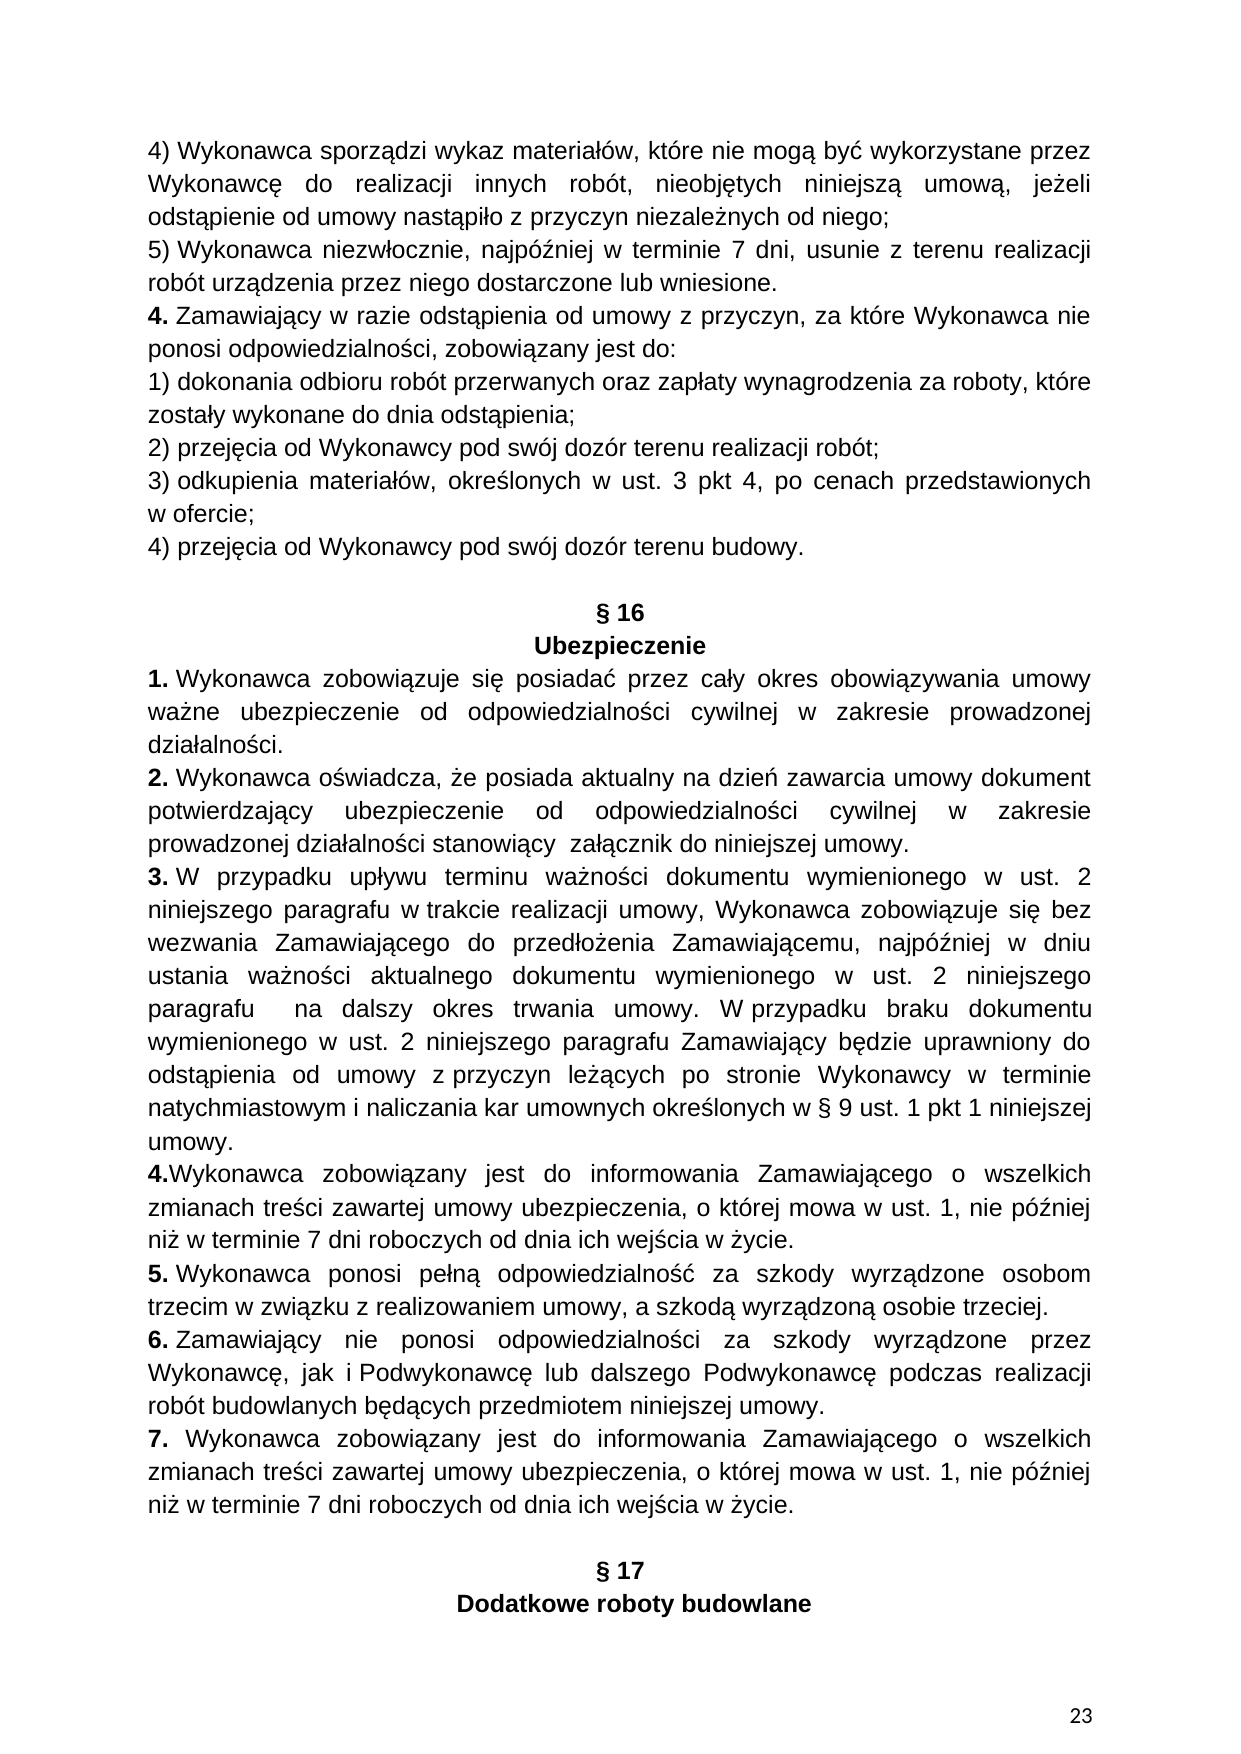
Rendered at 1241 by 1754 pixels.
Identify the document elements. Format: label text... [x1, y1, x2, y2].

text 3. W przypadku upływu terminu ważności dokumentu wymienionego w ust. 2 niniejszego paragrafu w trakcie realizacji umowy, Wykonawca zobowiązuje się bez wezwania Zamawiającego do przedłożenia Zamawiającemu, najpóźniej w dniu ustania ważności aktualnego dokumentu wymienionego w ust. 2 niniejszego paragrafu na dalszy okres trwania umowy. W przypadku braku dokumentu wymienionego w ust. 2 niniejszego paragrafu Zamawiający będzie uprawniony do odstąpienia od umowy z przyczyn leżących po stronie Wykonawcy w terminie natychmiastowym i naliczania kar umownych określonych w § 9 ust. 1 pkt 1 niniejszej umowy. [148, 862, 1092, 1155]
text 2. Wykonawca oświadcza, że posiada aktualny na dzień zawarcia umowy dokument potwierdzający ubezpieczenie od odpowiedzialności cywilnej w zakresie prowadzonej działalności stanowiący załącznik do niniejszej umowy. [148, 763, 1092, 858]
text 1. Wykonawca zobowiązuje się posiadać przez cały okres obowiązywania umowy ważne ubezpieczenie od odpowiedzialności cywilnej w zakresie prowadzonej działalności. [148, 664, 1092, 759]
text 5) Wykonawca niezwłocznie, najpóźniej w terminie 7 dni, usunie z terenu realizacji robót urządzenia przez niego dostarczone lub wniesione. [148, 235, 1092, 297]
text 4. Zamawiający w razie odstąpienia od umowy z przyczyn, za które Wykonawca nie ponosi odpowiedzialności, zobowiązany jest do: [148, 301, 1092, 363]
text 4.Wykonawca zobowiązany jest do informowania Zamawiającego o wszelkich zmianach treści zawartej umowy ubezpieczenia, o której mowa w ust. 1, nie później niż w terminie 7 dni roboczych od dnia ich wejścia w życie. [148, 1159, 1092, 1254]
text Ubezpieczenie [148, 631, 1092, 660]
text Dodatkowe roboty budowlane [176, 1589, 1092, 1617]
text 3) odkupienia materiałów, określonych w ust. 3 pkt 4, po cenach przedstawionych w ofercie; [148, 466, 1092, 528]
text 4) przejęcia od Wykonawcy pod swój dozór terenu budowy. [148, 532, 1092, 561]
text 7. Wykonawca zobowiązany jest do informowania Zamawiającego o wszelkich zmianach treści zawartej umowy ubezpieczenia, o której mowa w ust. 1, nie później niż w terminie 7 dni roboczych od dnia ich wejścia w życie. [148, 1424, 1092, 1518]
text 6. Zamawiający nie ponosi odpowiedzialności za szkody wyrządzone przez Wykonawcę, jak i Podwykonawcę lub dalszego Podwykonawcę podczas realizacji robót budowlanych będących przedmiotem niniejszej umowy. [148, 1324, 1092, 1419]
text § 17 [148, 1556, 1092, 1584]
text § 16 [148, 598, 1092, 627]
text 2) przejęcia od Wykonawcy pod swój dozór terenu realizacji robót; [148, 433, 1092, 462]
text 1) dokonania odbioru robót przerwanych oraz zapłaty wynagrodzenia za roboty, które zostały wykonane do dnia odstąpienia; [148, 367, 1092, 429]
text 5. Wykonawca ponosi pełną odpowiedzialność za szkody wyrządzone osobom trzecim w związku z realizowaniem umowy, a szkodą wyrządzoną osobie trzeciej. [148, 1258, 1092, 1320]
text 4) Wykonawca sporządzi wykaz materiałów, które nie mogą być wykorzystane przez Wykonawcę do realizacji innych robót, nieobjętych niniejszą umową, jeżeli odstąpienie od umowy nastąpiło z przyczyn niezależnych od niego; [148, 136, 1092, 231]
